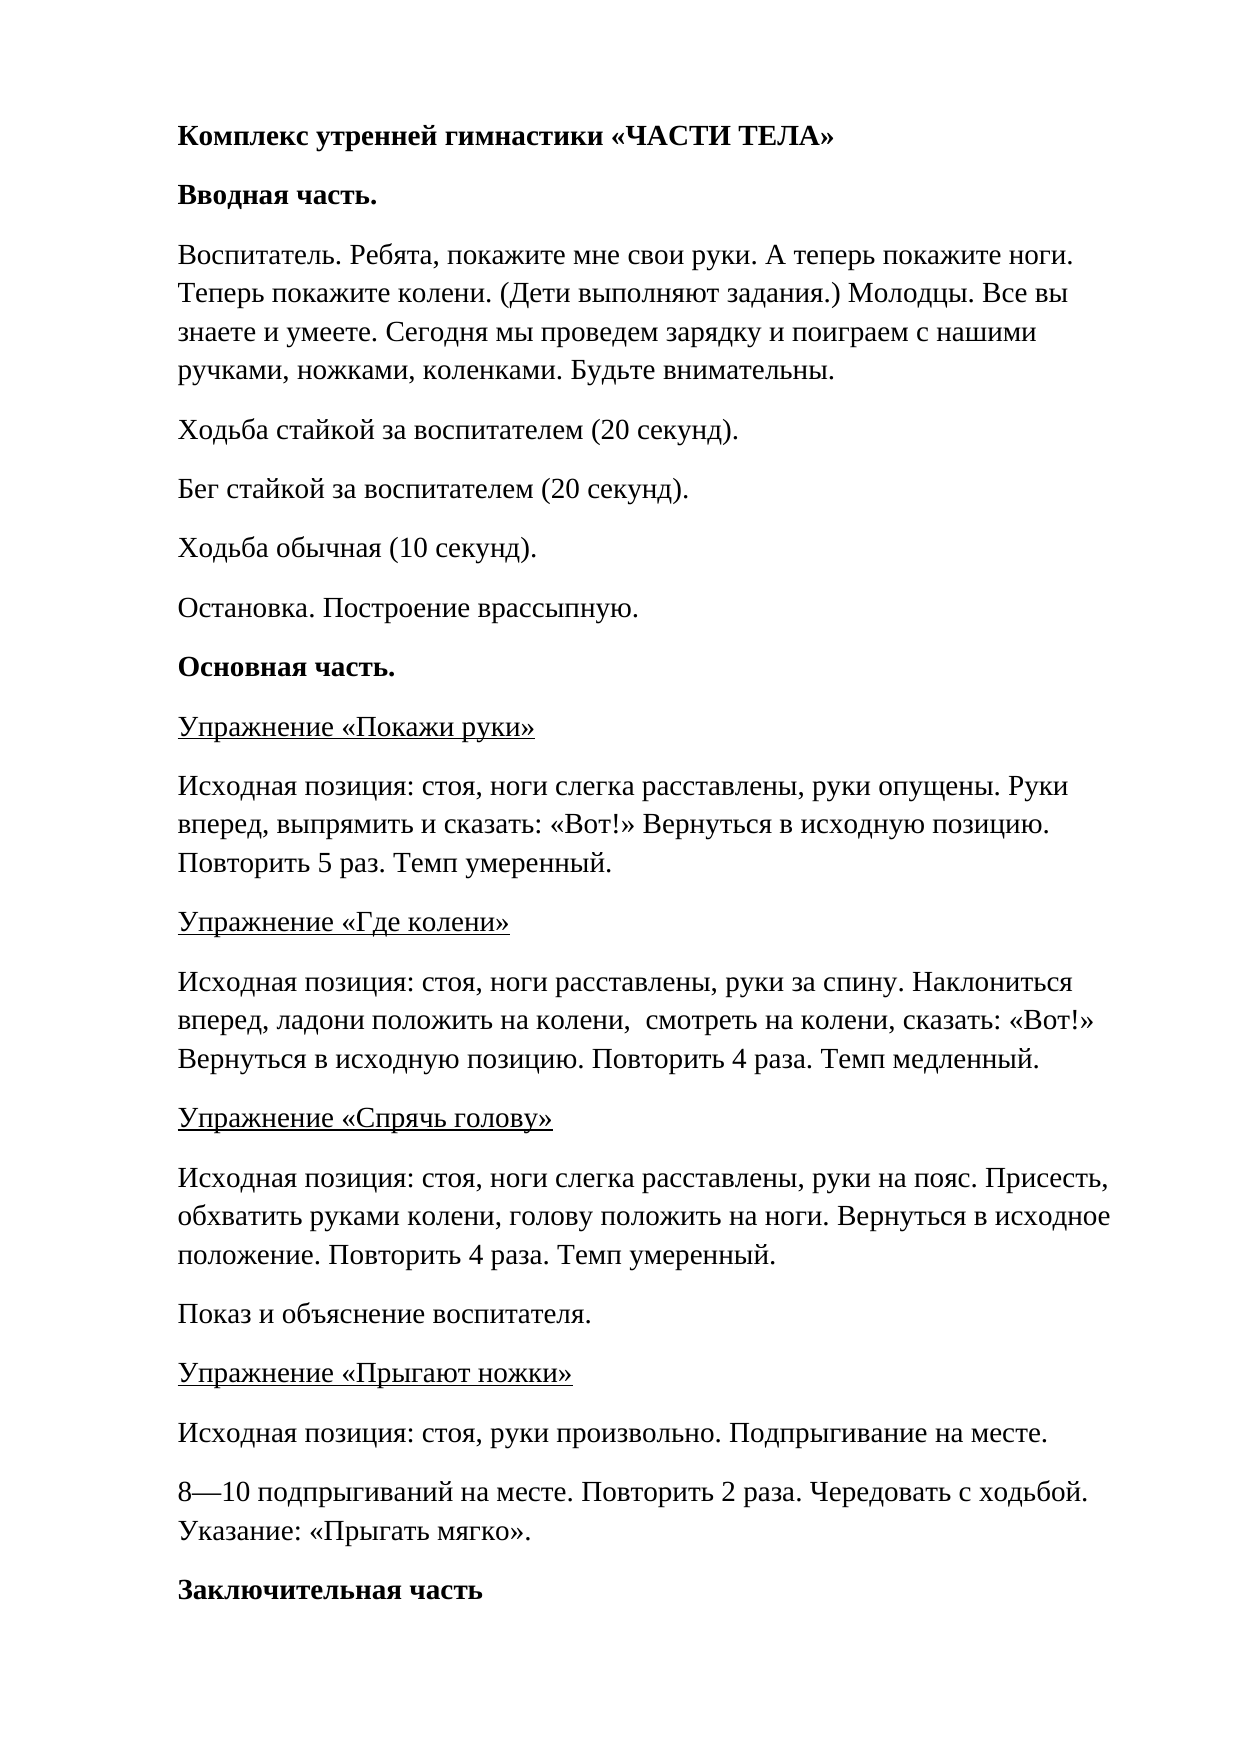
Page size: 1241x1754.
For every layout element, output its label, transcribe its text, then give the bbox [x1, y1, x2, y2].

text Упражнение «Прыгают ножки» [177, 1356, 1152, 1389]
text Исходная позиция: стоя, руки произвольно. Подпрыгивание на месте. [177, 1415, 1152, 1448]
text Исходная позиция: стоя, ноги слегка расставлены, руки на пояс. Присесть, обхватить руками колени, голову положить на ноги. Вернуться в исходное положение. Повторить 4 раза. Темп умеренный. [177, 1160, 1152, 1270]
text 8—10 подпрыгиваний на месте. Повторить 2 раза. Чередовать с ходьбой. Указание: «Прыгать мягко». [177, 1474, 1152, 1546]
text Исходная позиция: стоя, ноги слегка расставлены, руки опущены. Руки вперед, выпрямить и сказать: «Вот!» Вернуться в исходную позицию. Повторить 5 раз. Темп умеренный. [177, 768, 1152, 879]
text Упражнение «Спрячь голову» [177, 1100, 1152, 1134]
text Воспитатель. Ребята, покажите мне свои руки. А теперь покажите ноги. Теперь покажите колени. (Дети выполняют задания.) Молодцы. Все вы знаете и умеете. Сегодня мы проведем зарядку и поиграем с нашими ручками, ножками, коленками. Будьте внимательны. [177, 237, 1152, 386]
text Исходная позиция: стоя, ноги расставлены, руки за спину. Наклониться вперед, ладони положить на колени, смотреть на колени, сказать: «Вот!» Вернуться в исходную позицию. Повторить 4 раза. Темп медленный. [177, 964, 1152, 1074]
text Остановка. Построение врассыпную. [177, 590, 1152, 623]
text Бег стайкой за воспитателем (20 секунд). [177, 471, 1152, 505]
text Показ и объяснение воспитателя. [177, 1296, 1152, 1330]
text Ходьба стайкой за воспитателем (20 секунд). [177, 412, 1152, 445]
text Заключительная часть [177, 1572, 1152, 1606]
text Комплекс утренней гимнастики «ЧАСТИ ТЕЛА» [177, 118, 1152, 152]
text Вводная часть. [177, 177, 1152, 211]
text Упражнение «Где колени» [177, 904, 1152, 938]
text Основная часть. [177, 649, 1152, 683]
text Упражнение «Покажи руки» [177, 709, 1152, 742]
text Ходьба обычная (10 секунд). [177, 531, 1152, 564]
